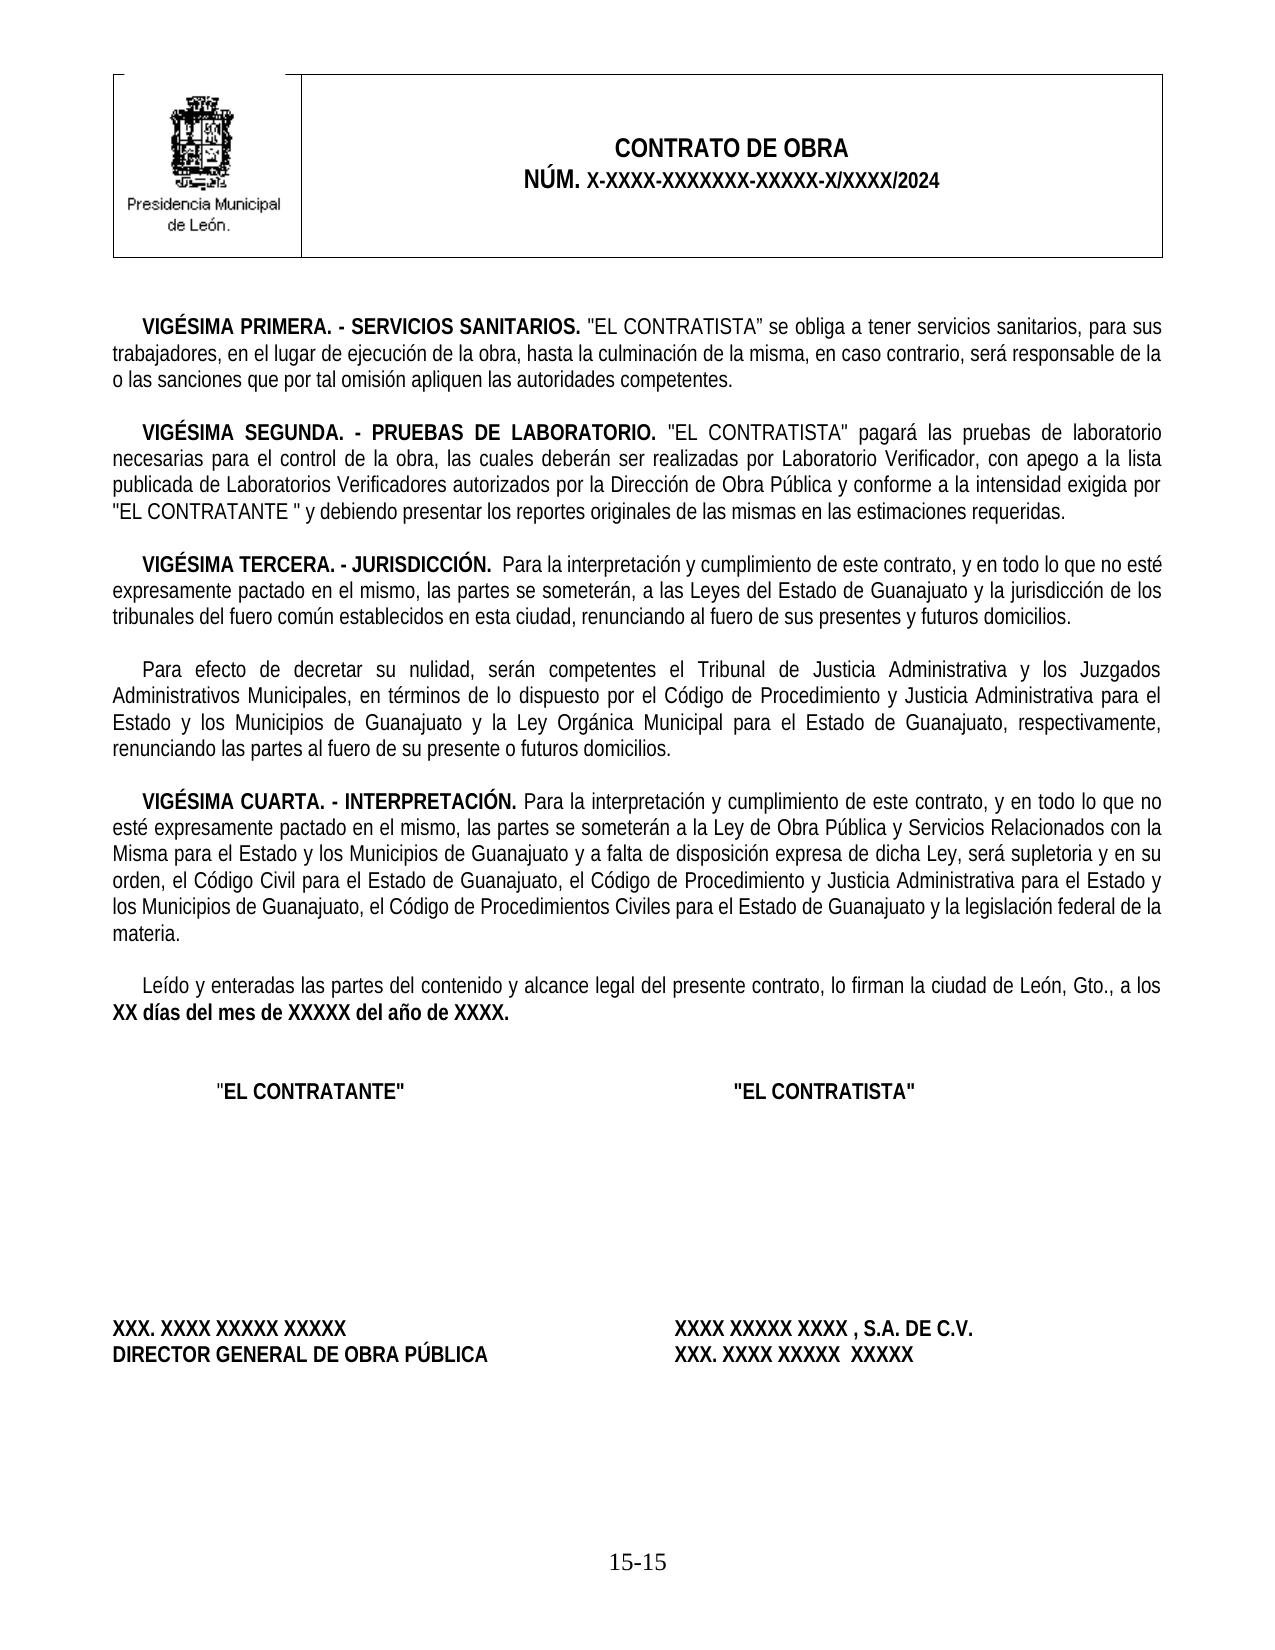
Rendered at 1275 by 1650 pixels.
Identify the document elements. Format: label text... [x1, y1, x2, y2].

text Leído y enteradas las partes del contenido y alcance legal del presente contrato, lo firman la ciudad de León, Gto., a los XX días del mes de XXXXX del año de XXXX. [112, 972, 1162, 1025]
text DIRECTOR GENERAL DE OBRA PÚBLICA [112, 1341, 601, 1367]
text VIGÉSIMA PRIMERA. - SERVICIOS SANITARIOS. "EL CONTRATISTA” se obliga a tener servicios sanitarios, para sus trabajadores, en el lugar de ejecución de la obra, hasta la culminación de la misma, en caso contrario, será responsable de la o las sanciones que por tal omisión apliquen las autoridades competentes. [112, 313, 1162, 392]
text "EL CONTRATANTE" "EL CONTRATISTA" [112, 1078, 1162, 1104]
text VIGÉSIMA SEGUNDA. - PRUEBAS DE LABORATORIO. "EL CONTRATISTA" pagará las pruebas de laboratorio necesarias para el control de la obra, las cuales deberán ser realizadas por Laboratorio Verificador, con apego a la lista publicada de Laboratorios Verificadores autorizados por la Dirección de Obra Pública y conforme a la intensidad exigida por "EL CONTRATANTE " y debiendo presentar los reportes originales de las mismas en las estimaciones requeridas. [112, 419, 1162, 524]
text VIGÉSIMA TERCERA. - JURISDICCIÓN. Para la interpretación y cumplimiento de este contrato, y en todo lo que no esté expresamente pactado en el mismo, las partes se someterán, a las Leyes del Estado de Guanajuato y la jurisdicción de los tribunales del fuero común establecidos en esta ciudad, renunciando al fuero de sus presentes y futuros domicilios. [112, 551, 1162, 629]
text VIGÉSIMA CUARTA. - INTERPRETACIÓN. Para la interpretación y cumplimiento de este contrato, y en todo lo que no esté expresamente pactado en el mismo, las partes se someterán a la Ley de Obra Pública y Servicios Relacionados con la Misma para el Estado y los Municipios de Guanajuato y a falta de disposición expresa de dicha Ley, será supletoria y en su orden, el Código Civil para el Estado de Guanajuato, el Código de Procedimiento y Justicia Administrativa para el Estado y los Municipios de Guanajuato, el Código de Procedimientos Civiles para el Estado de Guanajuato y la legislación federal de la materia. [112, 788, 1162, 946]
text XXXX XXXXX XXXX , S.A. DE C.V. [674, 1315, 1162, 1341]
text XXX. XXXX XXXXX XXXXX [112, 1315, 601, 1341]
text XXX. XXXX XXXXX XXXXX [674, 1341, 1162, 1367]
text Para efecto de decretar su nulidad, serán competentes el Tribunal de Justicia Administrativa y los Juzgados Administrativos Municipales, en términos de lo dispuesto por el Código de Procedimiento y Justicia Administrativa para el Estado y los Municipios de Guanajuato y la Ley Orgánica Municipal para el Estado de Guanajuato, respectivamente, renunciando las partes al fuero de su presente o futuros domicilios. [112, 656, 1162, 761]
picture [124, 74, 286, 255]
